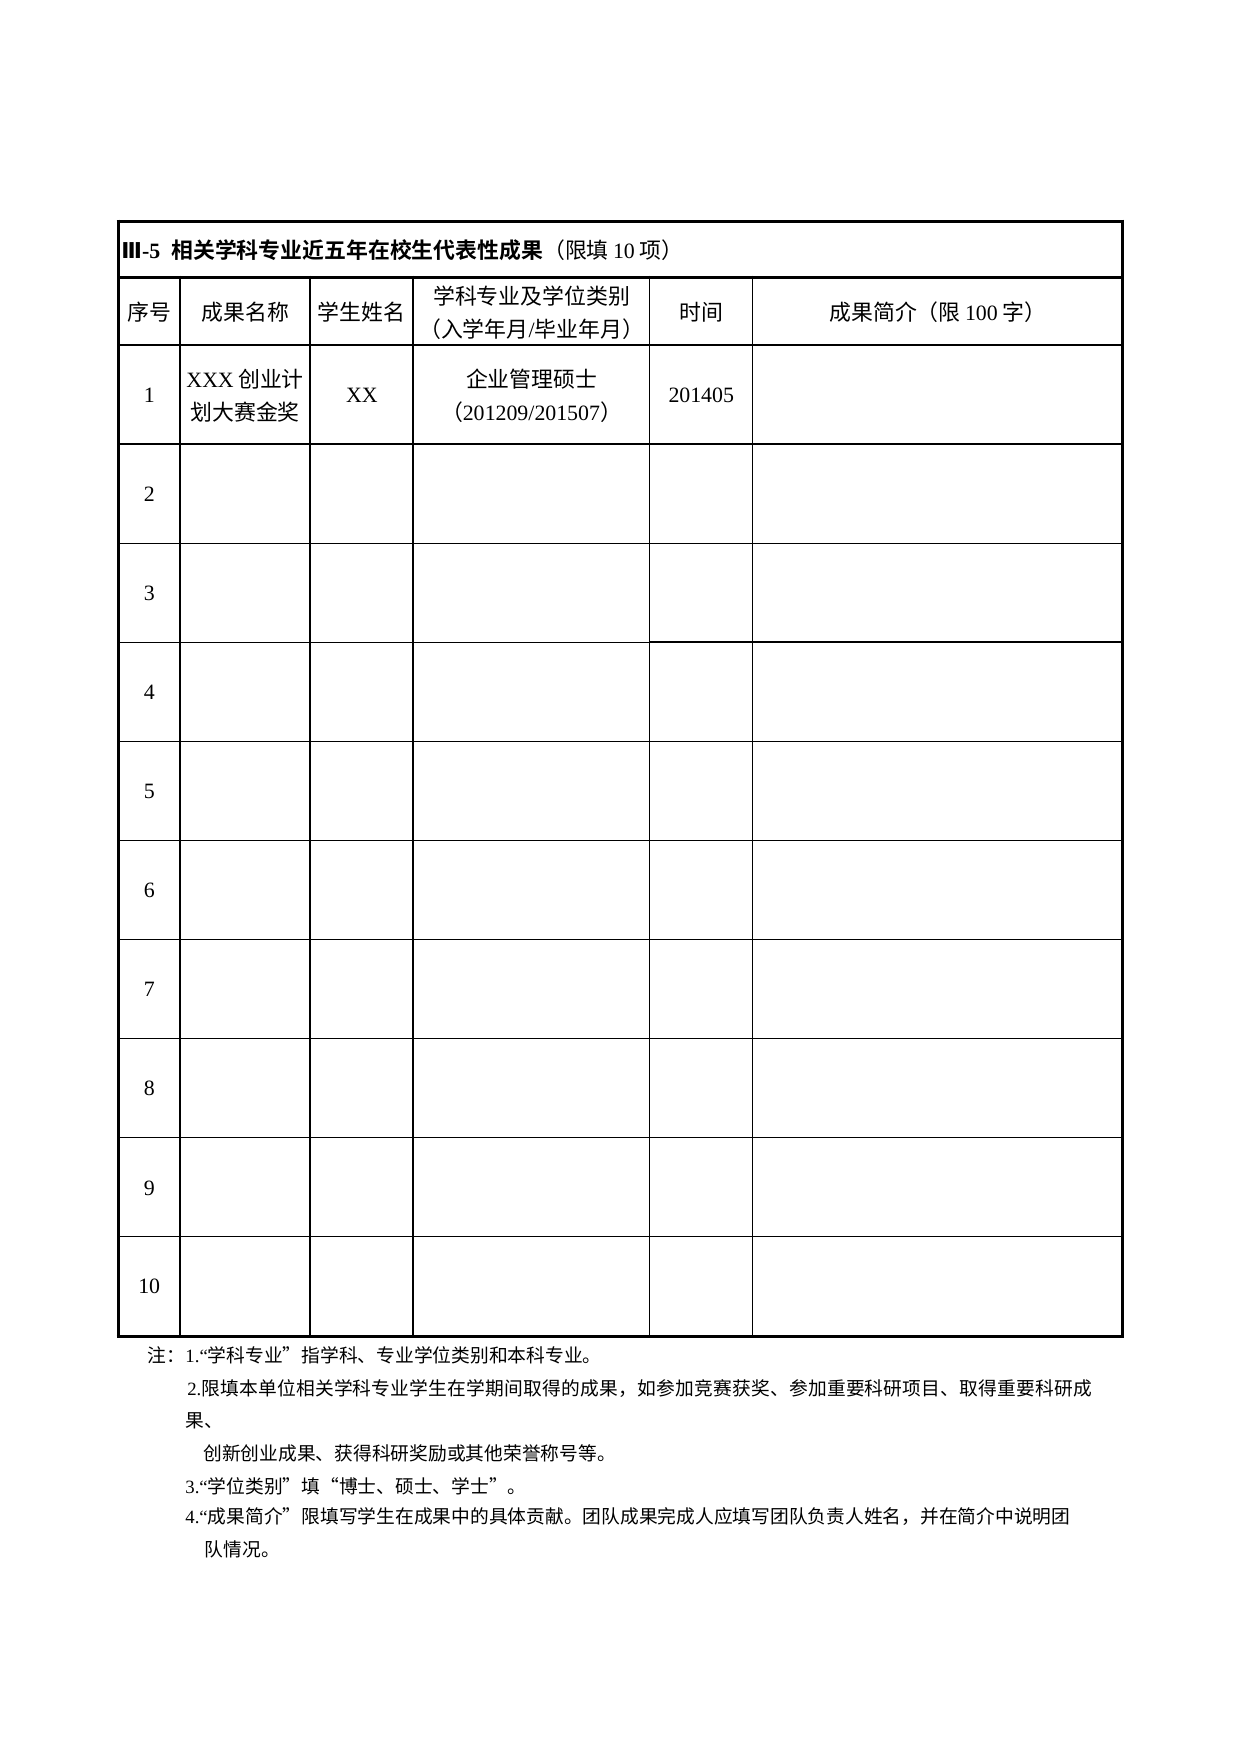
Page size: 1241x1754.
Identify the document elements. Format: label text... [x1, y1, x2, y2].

text 2.限填本单位相关学科专业学生在学期间取得的成果，如参加竞赛获奖、参加重要科研项目、取得重要科研成果、 [185, 1371, 1092, 1436]
table_cell [414, 643, 649, 741]
table_cell [181, 544, 309, 641]
table_cell 5 [120, 742, 179, 839]
table_cell [753, 841, 1121, 939]
table_cell [650, 643, 752, 741]
table_cell 1 [120, 346, 179, 443]
table_cell [650, 841, 752, 939]
table_cell [414, 445, 649, 542]
table_cell 成果名称 [181, 279, 309, 344]
table_cell [414, 940, 649, 1038]
table_cell [181, 940, 309, 1038]
table_cell 10 [120, 1237, 179, 1335]
table_cell [753, 445, 1121, 542]
table_cell 企业管理硕士 （201209/201507） [414, 346, 649, 443]
table_cell 2 [120, 445, 179, 542]
table_cell [181, 1039, 309, 1137]
table_cell [753, 346, 1121, 443]
table_cell [753, 742, 1121, 839]
table_cell [753, 940, 1121, 1038]
table_cell 成果简介（限100字） [753, 279, 1121, 344]
table_cell 3 [120, 544, 179, 641]
table_cell [181, 742, 309, 839]
text 创新创业成果、获得科研奖励或其他荣誉称号等。 [185, 1436, 1092, 1468]
table_cell [753, 544, 1121, 641]
table_cell [181, 1138, 309, 1236]
table_cell [311, 544, 412, 641]
table_cell [181, 1237, 309, 1335]
table_cell [181, 643, 309, 741]
table_cell [753, 643, 1121, 741]
text 队情况。 [148, 1532, 1092, 1564]
table_cell [181, 841, 309, 939]
table_cell [753, 1237, 1121, 1335]
table_cell XXX创业计划大赛金奖 [181, 346, 309, 443]
table_cell [650, 544, 752, 641]
table_cell [753, 1039, 1121, 1137]
table_cell 201405 [650, 346, 752, 443]
table_cell 学生姓名 [311, 279, 412, 344]
table_cell [650, 1039, 752, 1137]
table_cell [414, 1237, 649, 1335]
table_cell [311, 1138, 412, 1236]
table_cell [311, 1237, 412, 1335]
table_cell [414, 544, 649, 641]
table_cell 8 [120, 1039, 179, 1137]
table_cell [650, 1237, 752, 1335]
text 3.“学位类别”填“博士、硕士、学士”。 [148, 1468, 1092, 1499]
table_header Ⅲ-5 相关学科专业近五年在校生代表性成果（限填10项） [120, 223, 1121, 276]
table_cell [311, 1039, 412, 1137]
table_cell XX [311, 346, 412, 443]
table_cell [311, 841, 412, 939]
table_cell [650, 445, 752, 542]
table_cell [414, 1138, 649, 1236]
text 注：1.“学科专业”指学科、专业学位类别和本科专业。 [148, 1338, 1092, 1371]
table_cell [414, 742, 649, 839]
table_cell 9 [120, 1138, 179, 1236]
text 4.“成果简介”限填写学生在成果中的具体贡献。团队成果完成人应填写团队负责人姓名，并在简介中说明团 [148, 1499, 1092, 1532]
table_cell 时间 [650, 279, 752, 344]
table_cell 6 [120, 841, 179, 939]
table_cell [650, 940, 752, 1038]
table_cell [650, 1138, 752, 1236]
table_cell [311, 940, 412, 1038]
table_cell [311, 742, 412, 839]
table_cell [414, 1039, 649, 1137]
table_cell 4 [120, 643, 179, 741]
table_cell [181, 445, 309, 542]
table_cell 学科专业及学位类别 （入学年月/毕业年月） [414, 279, 649, 344]
table_cell [311, 643, 412, 741]
table_cell [753, 1138, 1121, 1236]
table_cell [414, 841, 649, 939]
table_cell [650, 742, 752, 839]
table_cell [311, 445, 412, 542]
table_cell 序号 [120, 279, 179, 344]
table_cell 7 [120, 940, 179, 1038]
